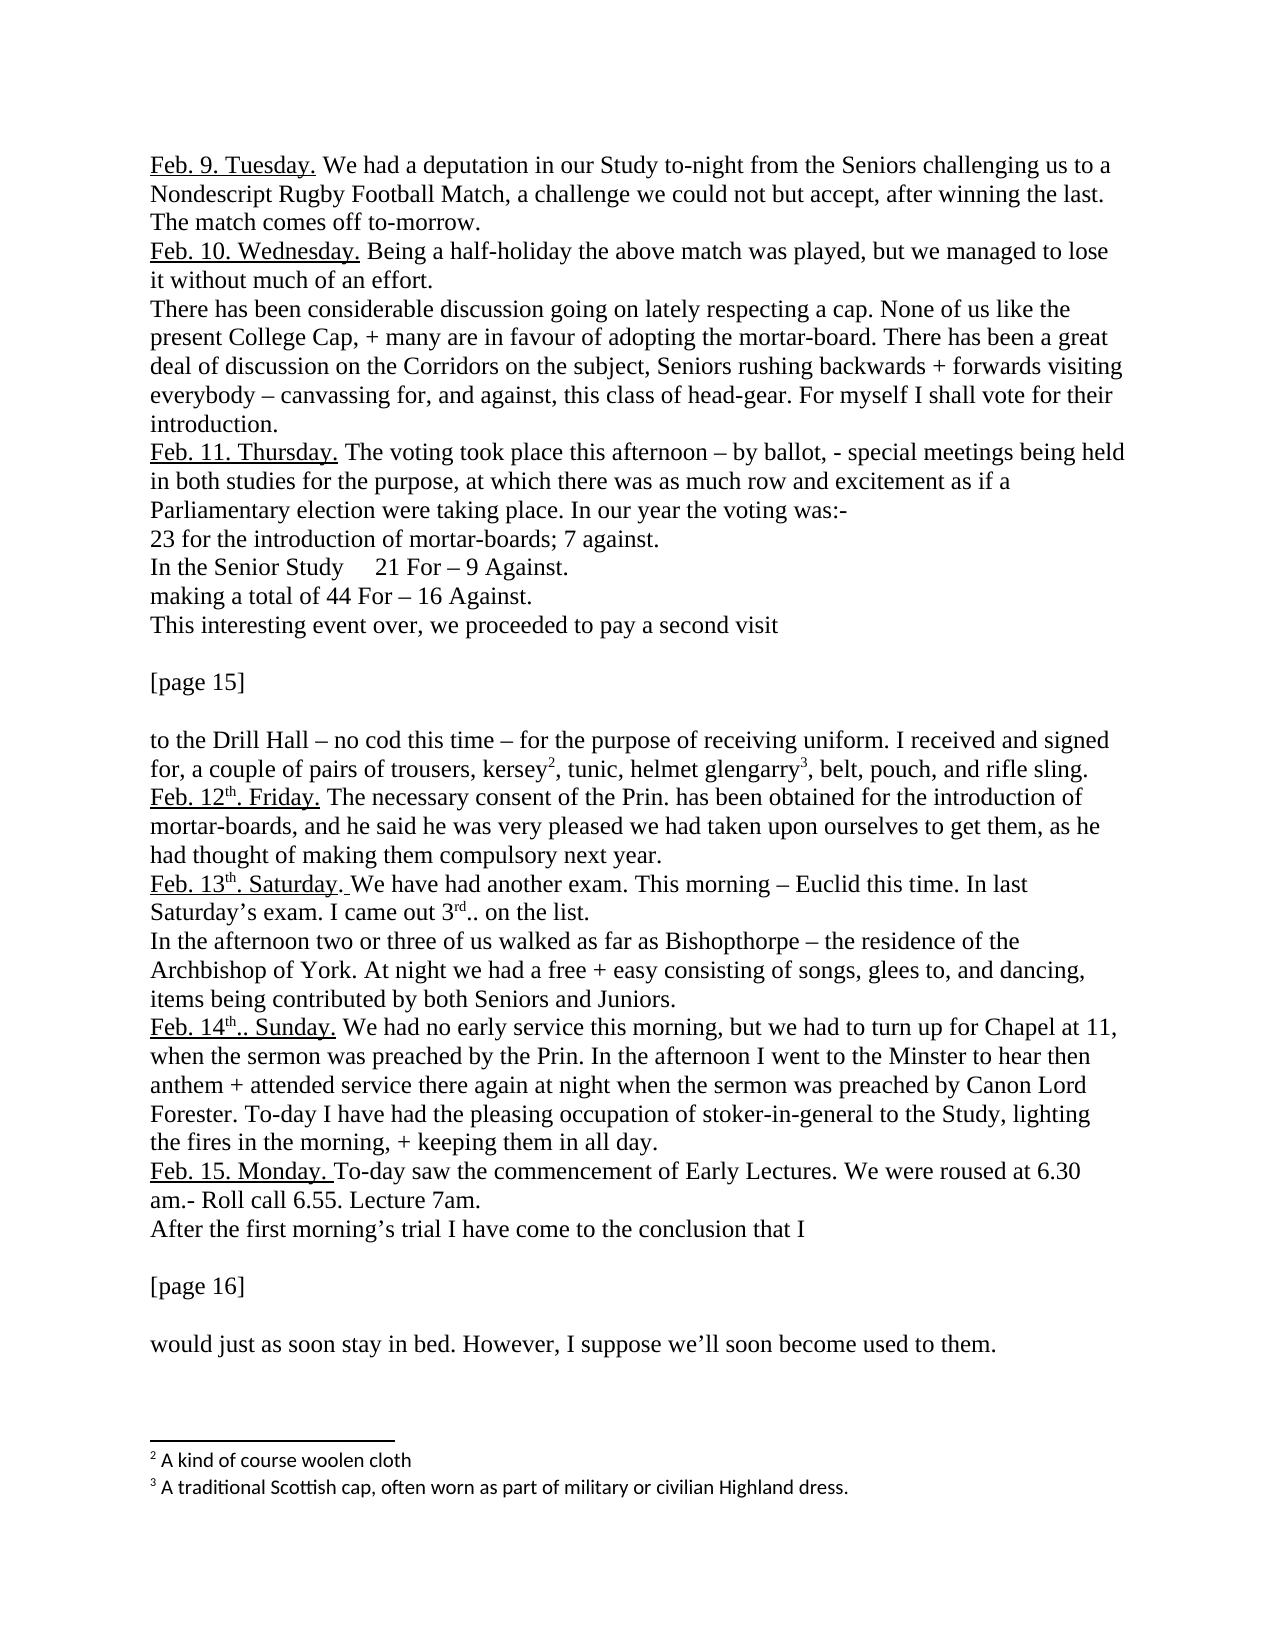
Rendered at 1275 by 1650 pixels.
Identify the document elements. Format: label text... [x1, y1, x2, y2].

text making a total of 44 For – 16 Against. [150, 581, 1125, 610]
text There has been considerable discussion going on lately respecting a cap. None of us like the present College Cap, + many are in favour of adopting the mortar-board. There has been a great deal of discussion on the Corridors on the subject, Seniors rushing backwards + forwards visiting everybody – canvassing for, and against, this class of head-gear. For myself I shall vote for their introduction. [150, 294, 1125, 437]
text would just as soon stay in bed. However, I suppose we’ll soon become used to them. [150, 1329, 1125, 1357]
text [page 16] [150, 1271, 1125, 1300]
text to the Drill Hall – no cod this time – for the purpose of receiving uniform. I received and signed for, a couple of pairs of trousers, kersey, tunic, helmet glengarry, belt, pouch, and rifle sling. [150, 725, 1125, 782]
text In the afternoon two or three of us walked as far as Bishopthorpe – the residence of the Archbishop of York. At night we had a free + easy consisting of songs, glees to, and dancing, items being contributed by both Seniors and Juniors. [150, 926, 1125, 1012]
text Feb. 12th. Friday. The necessary consent of the Prin. has been obtained for the introduction of mortar-boards, and he said he was very pleased we had taken upon ourselves to get them, as he had thought of making them compulsory next year. [150, 782, 1125, 869]
text Feb. 13th. Saturday. We have had another exam. This morning – Euclid this time. In last Saturday’s exam. I came out 3rd.. on the list. [150, 869, 1125, 926]
text Feb. 11. Thursday. The voting took place this afternoon – by ballot, - special meetings being held in both studies for the purpose, at which there was as much row and excitement as if a Parliamentary election were taking place. In our year the voting was:- [150, 437, 1125, 524]
text Feb. 10. Wednesday. Being a half-holiday the above match was played, but we managed to lose it without much of an effort. [150, 236, 1125, 294]
text 23 for the introduction of mortar-boards; 7 against. [150, 524, 1125, 552]
text [page 15] [150, 667, 1125, 696]
text Feb. 9. Tuesday. We had a deputation in our Study to-night from the Seniors challenging us to a Nondescript Rugby Football Match, a challenge we could not but accept, after winning the last. The match comes off to-morrow. [150, 150, 1125, 236]
text Feb. 14th.. Sunday. We had no early service this morning, but we had to turn up for Chapel at 11, when the sermon was preached by the Prin. In the afternoon I went to the Minster to hear then anthem + attended service there again at night when the sermon was preached by Canon Lord Forester. To-day I have had the pleasing occupation of stoker-in-general to the Study, lighting the fires in the morning, + keeping them in all day. [150, 1012, 1125, 1156]
text Feb. 15. Monday. To-day saw the commencement of Early Lectures. We were roused at 6.30 am.- Roll call 6.55. Lecture 7am. [150, 1156, 1125, 1214]
text In the Senior Study 21 For – 9 Against. [150, 552, 1125, 581]
text This interesting event over, we proceeded to pay a second visit [150, 610, 1125, 639]
text After the first morning’s trial I have come to the conclusion that I [150, 1214, 1125, 1242]
